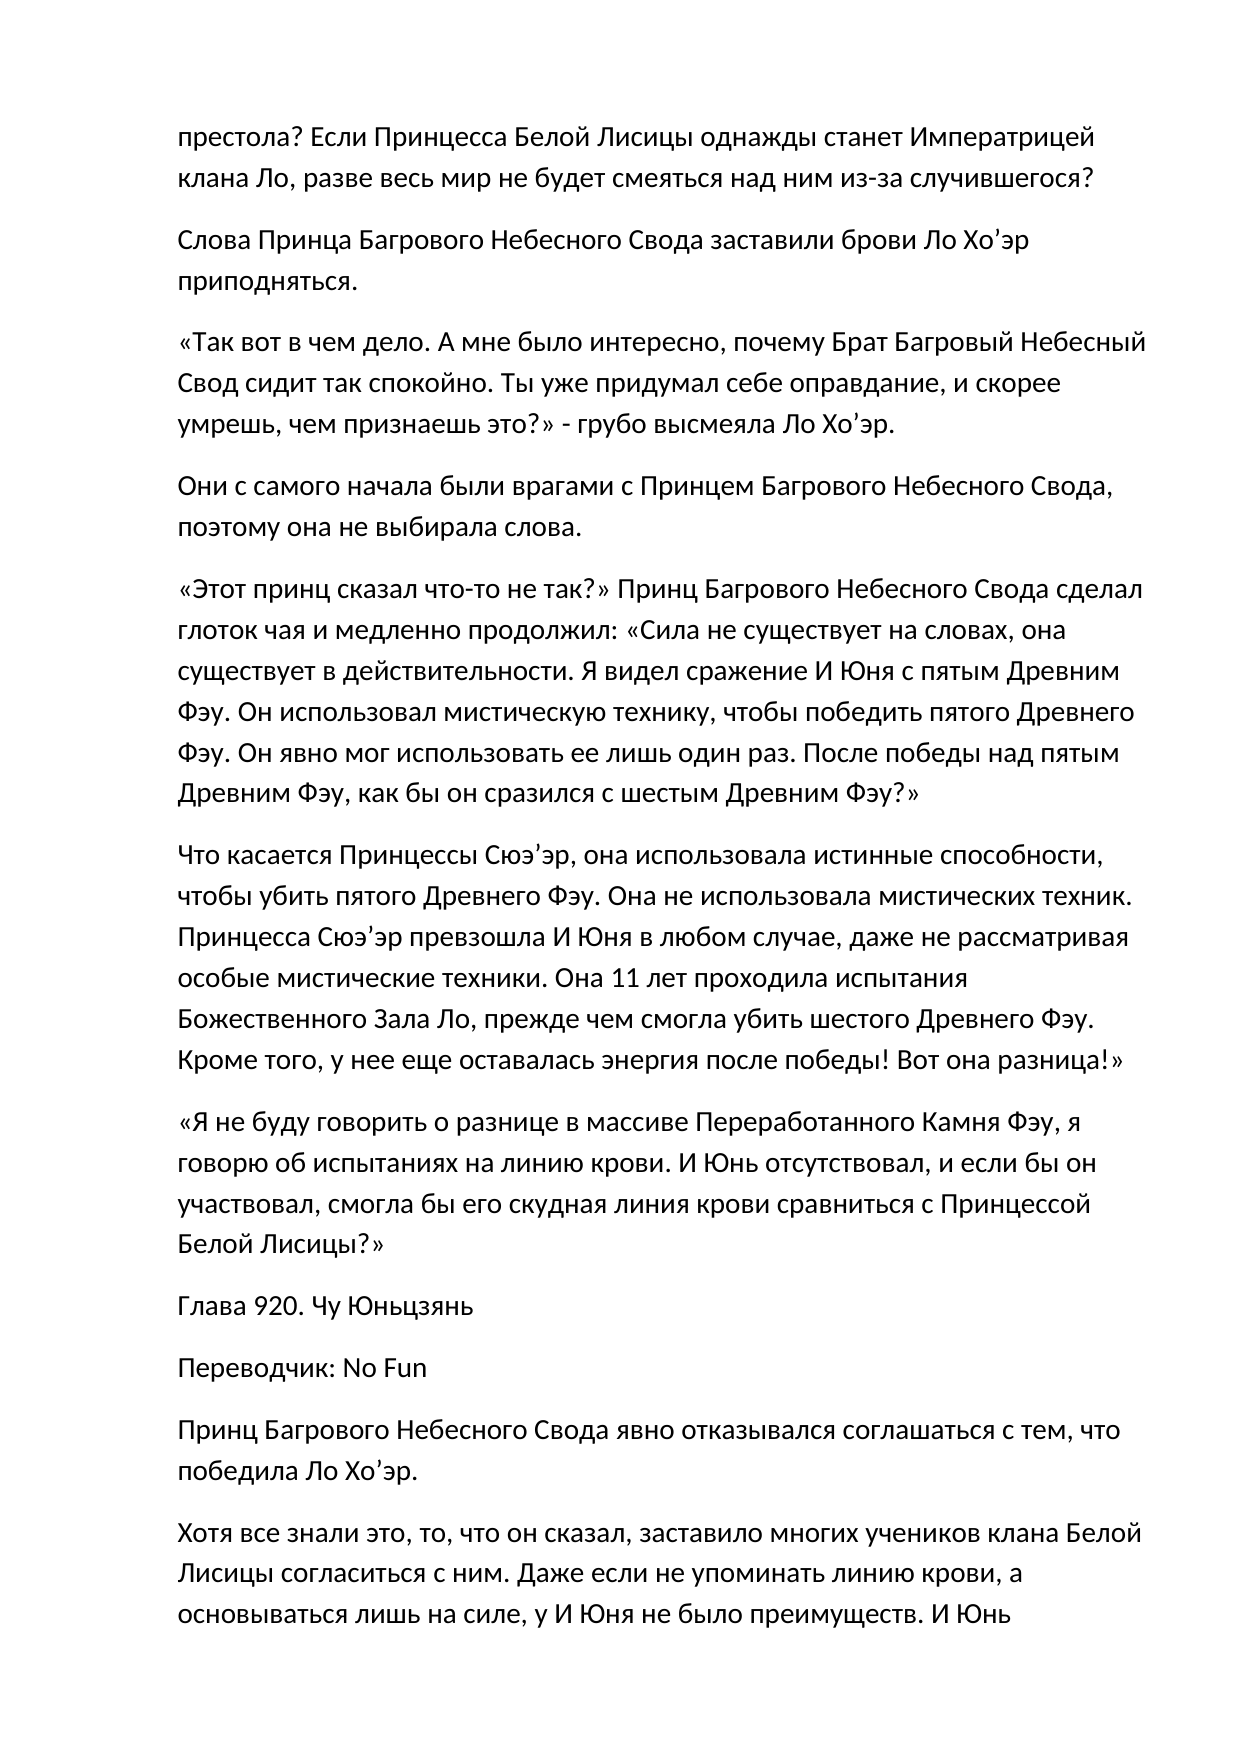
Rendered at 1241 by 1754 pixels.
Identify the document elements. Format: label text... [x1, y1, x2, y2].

text Они с самого начала были врагами с Принцем Багрового Небесного Свода, поэтому она не выбирала слова. [177, 467, 1152, 544]
text «Я не буду говорить о разнице в массиве Переработанного Камня Фэу, я говорю об испытаниях на линию крови. И Юнь отсутствовал, и если бы он участвовал, смогла бы его скудная линия крови сравниться с Принцессой Белой Лисицы?» [177, 1103, 1152, 1261]
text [177, 118, 1152, 195]
text Слова Принца Багрового Небесного Свода заставили брови Ло Хо’эр приподняться. [177, 221, 1152, 297]
text Глава 920. Чу Юньцзянь [177, 1287, 1152, 1323]
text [177, 1514, 1152, 1631]
text «Этот принц сказал что-то не так?» Принц Багрового Небесного Свода сделал глоток чая и медленно продолжил: «Сила не существует на словах, она существует в действительности. Я видел сражение И Юня с пятым Древним Фэу. Он использовал мистическую технику, чтобы победить пятого Древнего Фэу. Он явно мог использовать ее лишь один раз. После победы над пятым Древним Фэу, как бы он сразился с шестым Древним Фэу?» [177, 570, 1152, 810]
text Принц Багрового Небесного Свода явно отказывался соглашаться с тем, что победила Ло Хо’эр. [177, 1411, 1152, 1487]
text «Так вот в чем дело. А мне было интересно, почему Брат Багровый Небесный Свод сидит так спокойно. Ты уже придумал себе оправдание, и скорее умрешь, чем признаешь это?» - грубо высмеяла Ло Хо’эр. [177, 323, 1152, 441]
text Что касается Принцессы Сюэ’эр, она использовала истинные способности, чтобы убить пятого Древнего Фэу. Она не использовала мистических техник. Принцесса Сюэ’эр превзошла И Юня в любом случае, даже не рассматривая особые мистические техники. Она 11 лет проходила испытания Божественного Зала Ло, прежде чем смогла убить шестого Древнего Фэу. Кроме того, у нее еще оставалась энергия после победы! Вот она разница!» [177, 836, 1152, 1077]
text Переводчик: No Fun [177, 1349, 1152, 1385]
